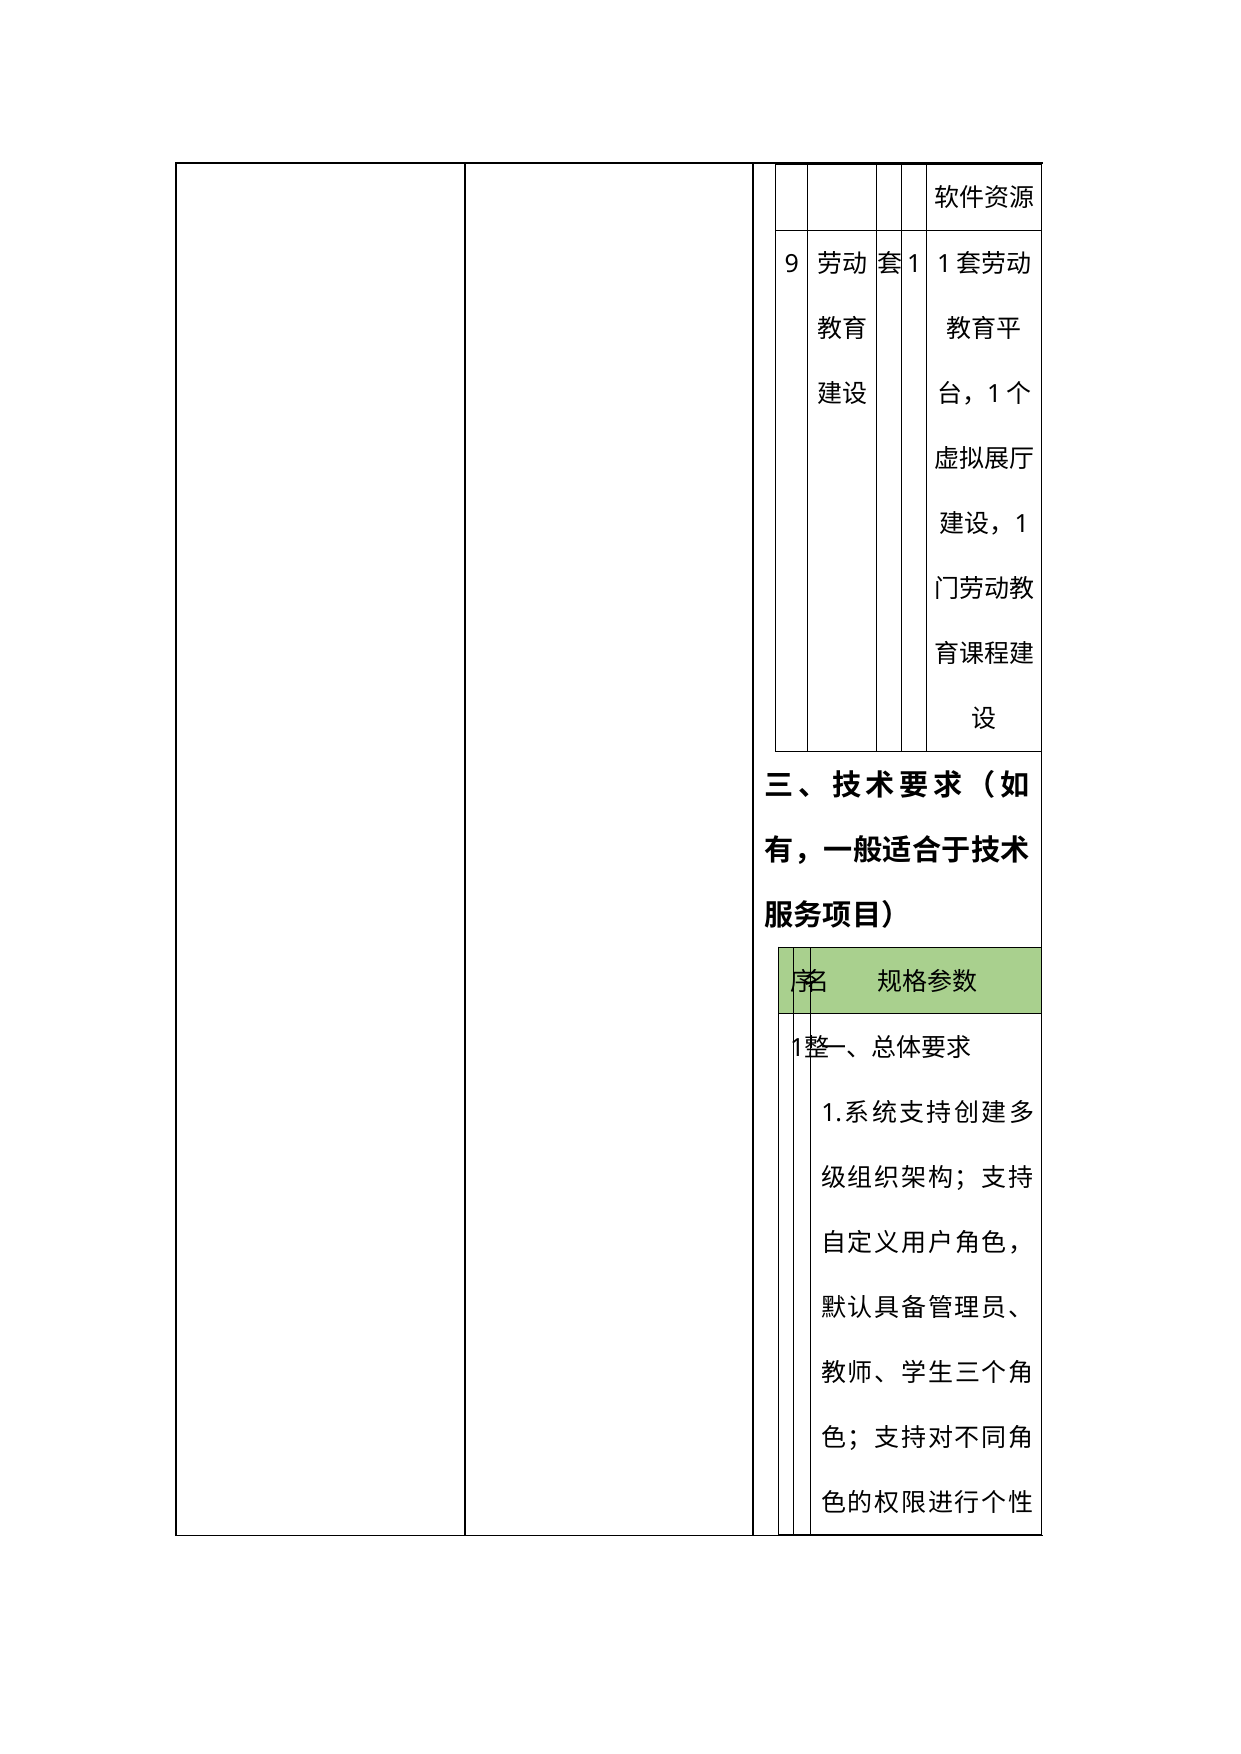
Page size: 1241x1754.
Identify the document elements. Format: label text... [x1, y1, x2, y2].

table_cell 1 [177, 164, 464, 1535]
table_cell [466, 164, 752, 1535]
